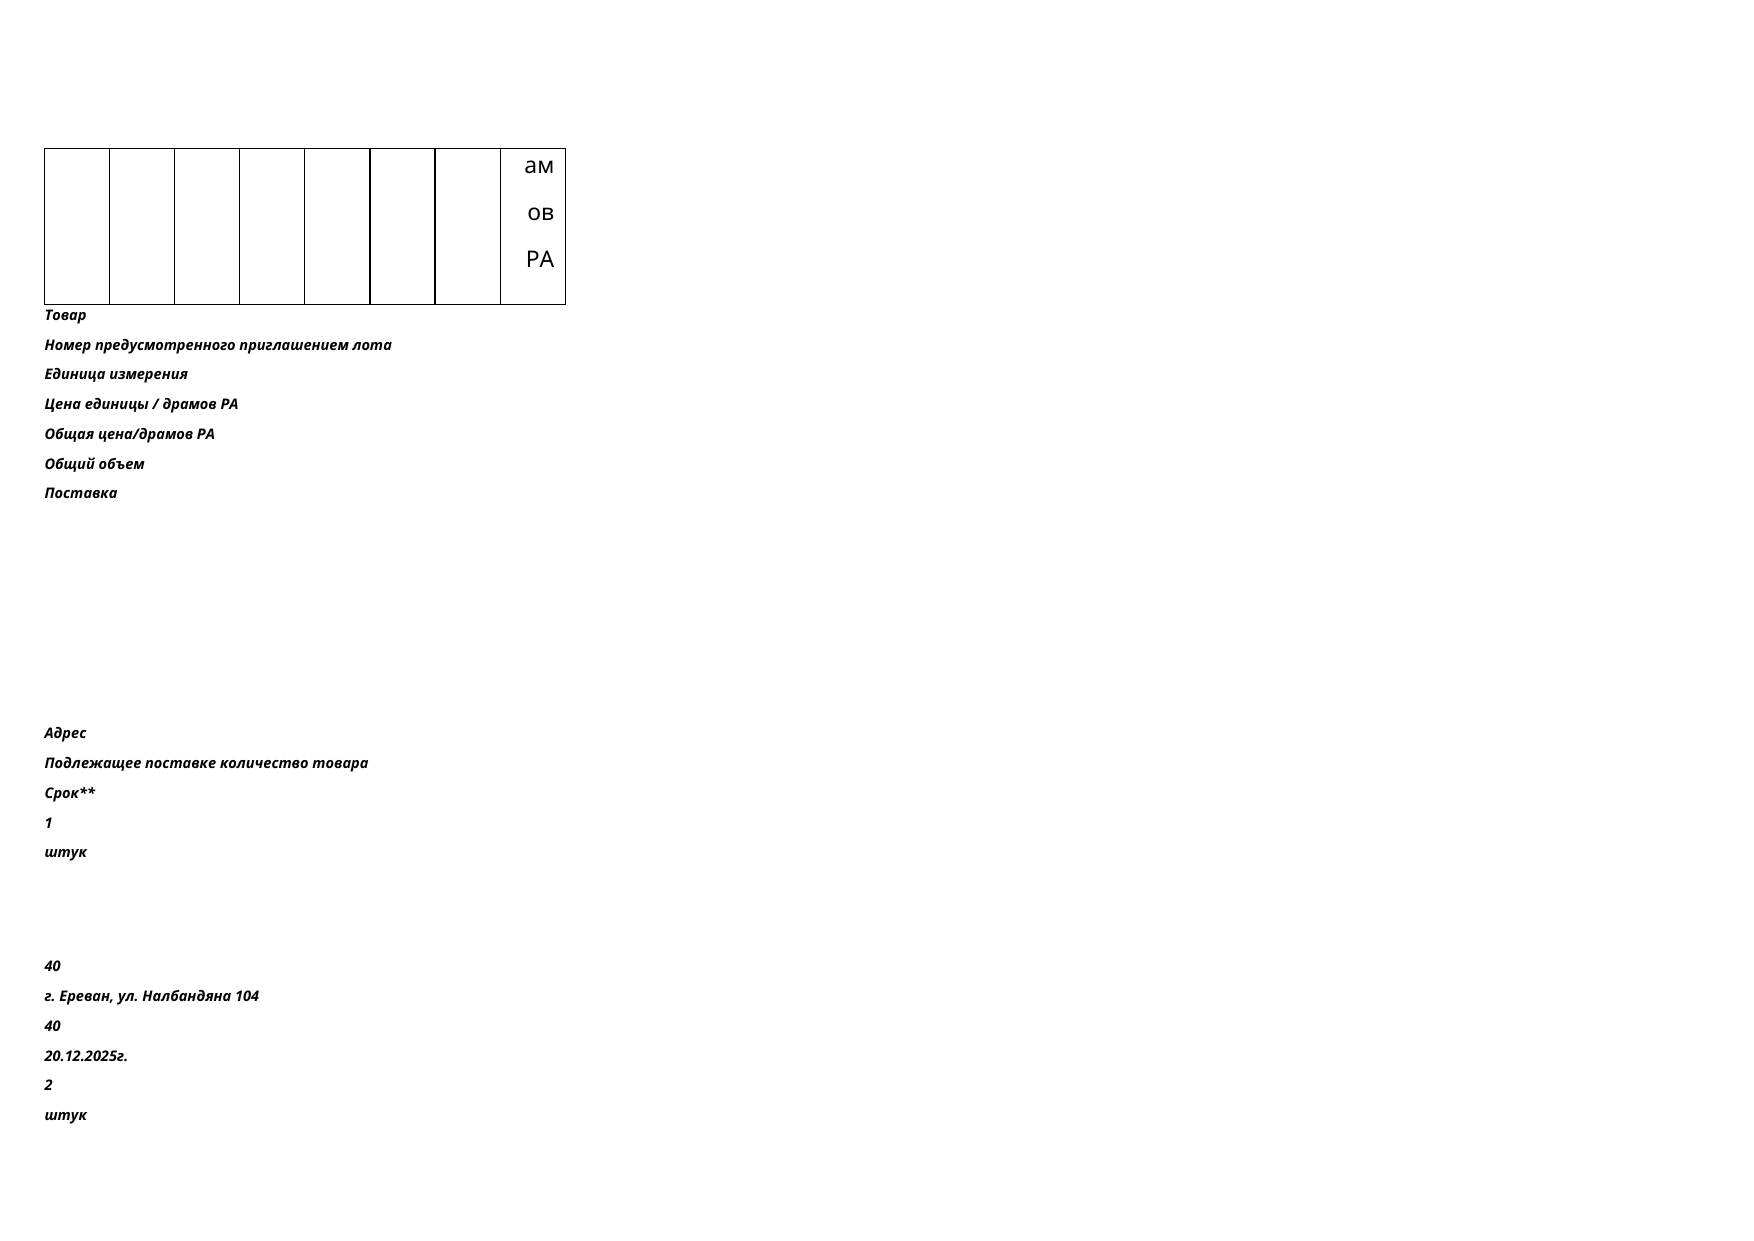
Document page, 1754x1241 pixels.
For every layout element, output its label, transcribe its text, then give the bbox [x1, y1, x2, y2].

text Драмов РА [511, 149, 554, 274]
